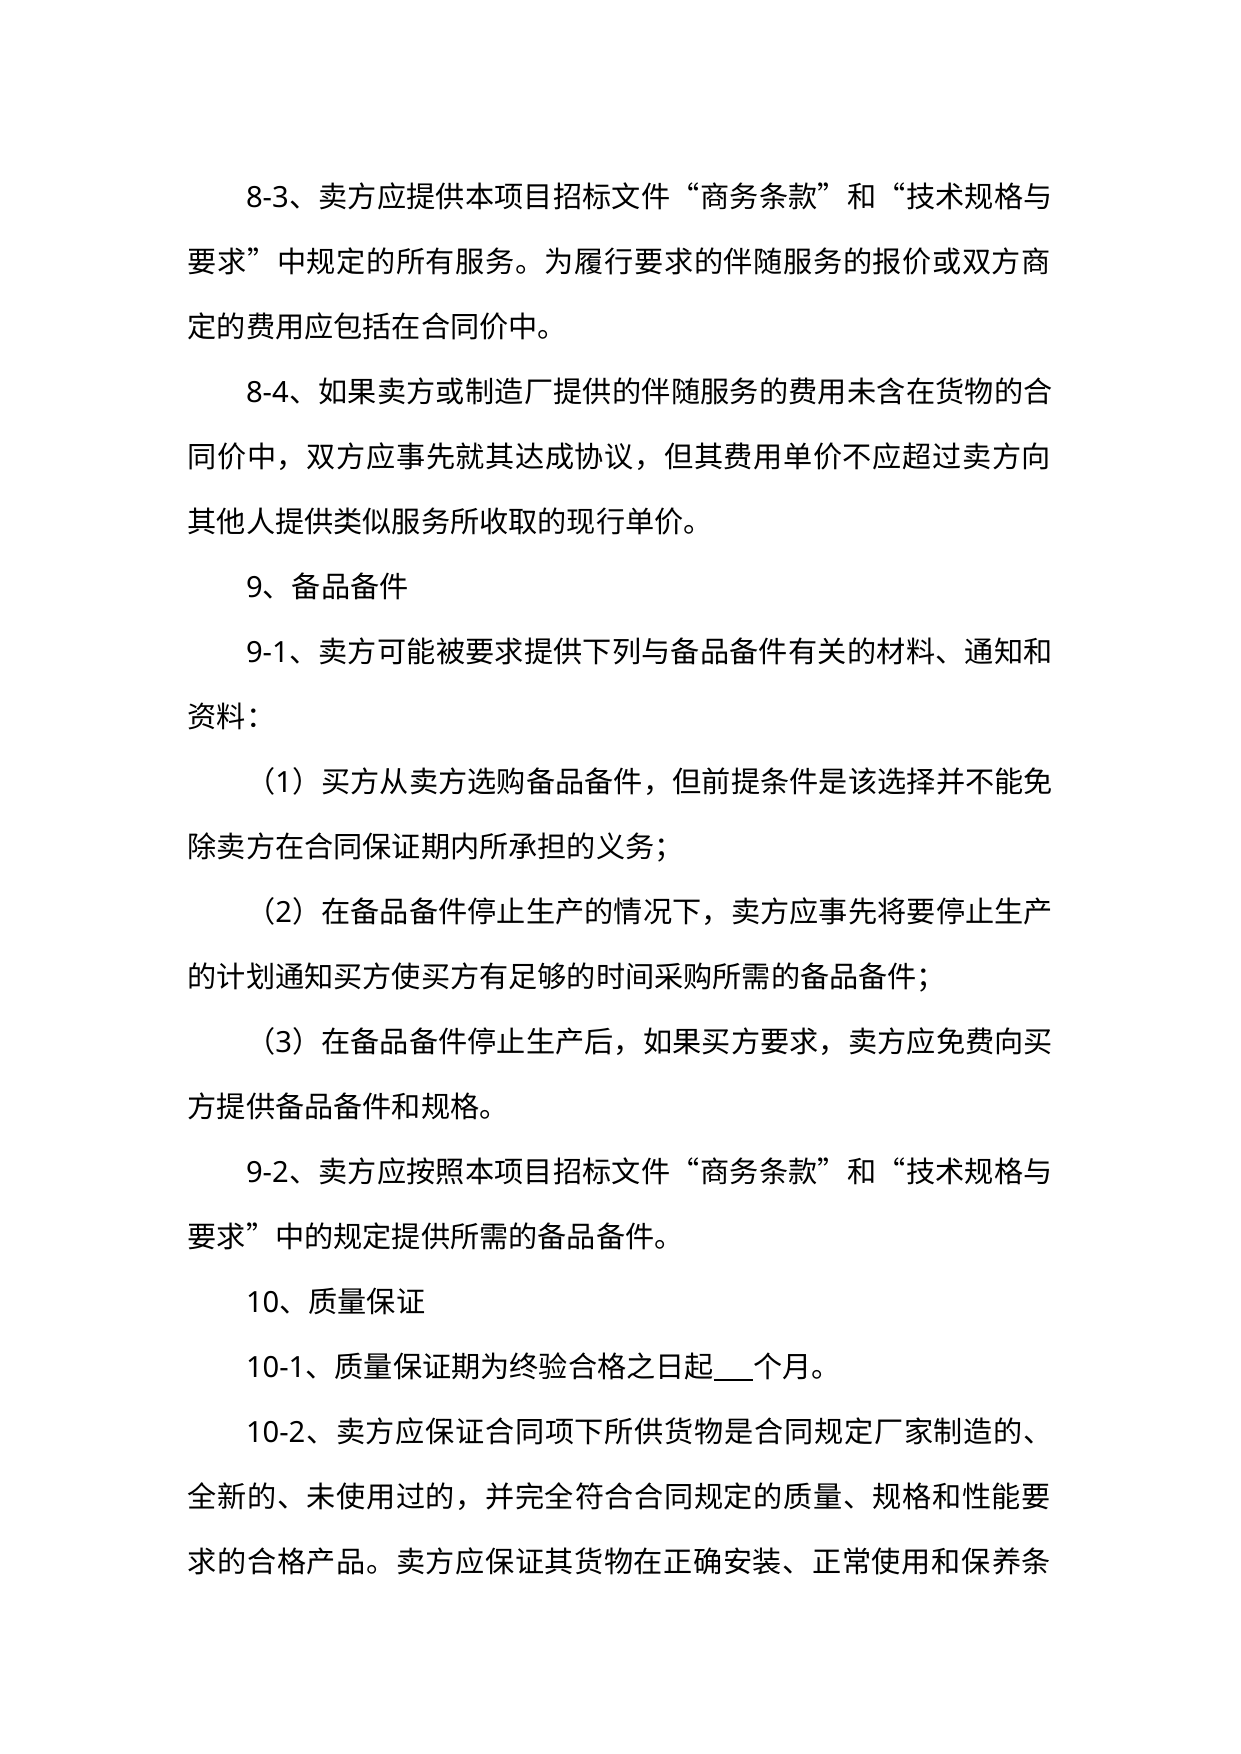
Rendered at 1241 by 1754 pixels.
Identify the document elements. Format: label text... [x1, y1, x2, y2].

text 10-1、质量保证期为终验合格之日起 个月。 [187, 1332, 1053, 1397]
text 10、质量保证 [187, 1267, 1053, 1332]
text 9、备品备件 [187, 552, 1053, 617]
text （1）买方从卖方选购备品备件，但前提条件是该选择并不能免除卖方在合同保证期内所承担的义务； [187, 747, 1053, 877]
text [187, 1397, 1053, 1592]
text 9-1、卖方可能被要求提供下列与备品备件有关的材料、通知和资料： [187, 617, 1053, 747]
text 9-2、卖方应按照本项目招标文件“商务条款”和“技术规格与要求”中的规定提供所需的备品备件。 [187, 1137, 1053, 1267]
text 8-3、卖方应提供本项目招标文件“商务条款”和“技术规格与要求”中规定的所有服务。为履行要求的伴随服务的报价或双方商定的费用应包括在合同价中。 [187, 162, 1053, 357]
text （3）在备品备件停止生产后，如果买方要求，卖方应免费向买方提供备品备件和规格。 [187, 1007, 1053, 1137]
text 8-4、如果卖方或制造厂提供的伴随服务的费用未含在货物的合同价中，双方应事先就其达成协议，但其费用单价不应超过卖方向其他人提供类似服务所收取的现行单价。 [187, 357, 1053, 552]
text （2）在备品备件停止生产的情况下，卖方应事先将要停止生产的计划通知买方使买方有足够的时间采购所需的备品备件； [187, 877, 1053, 1007]
